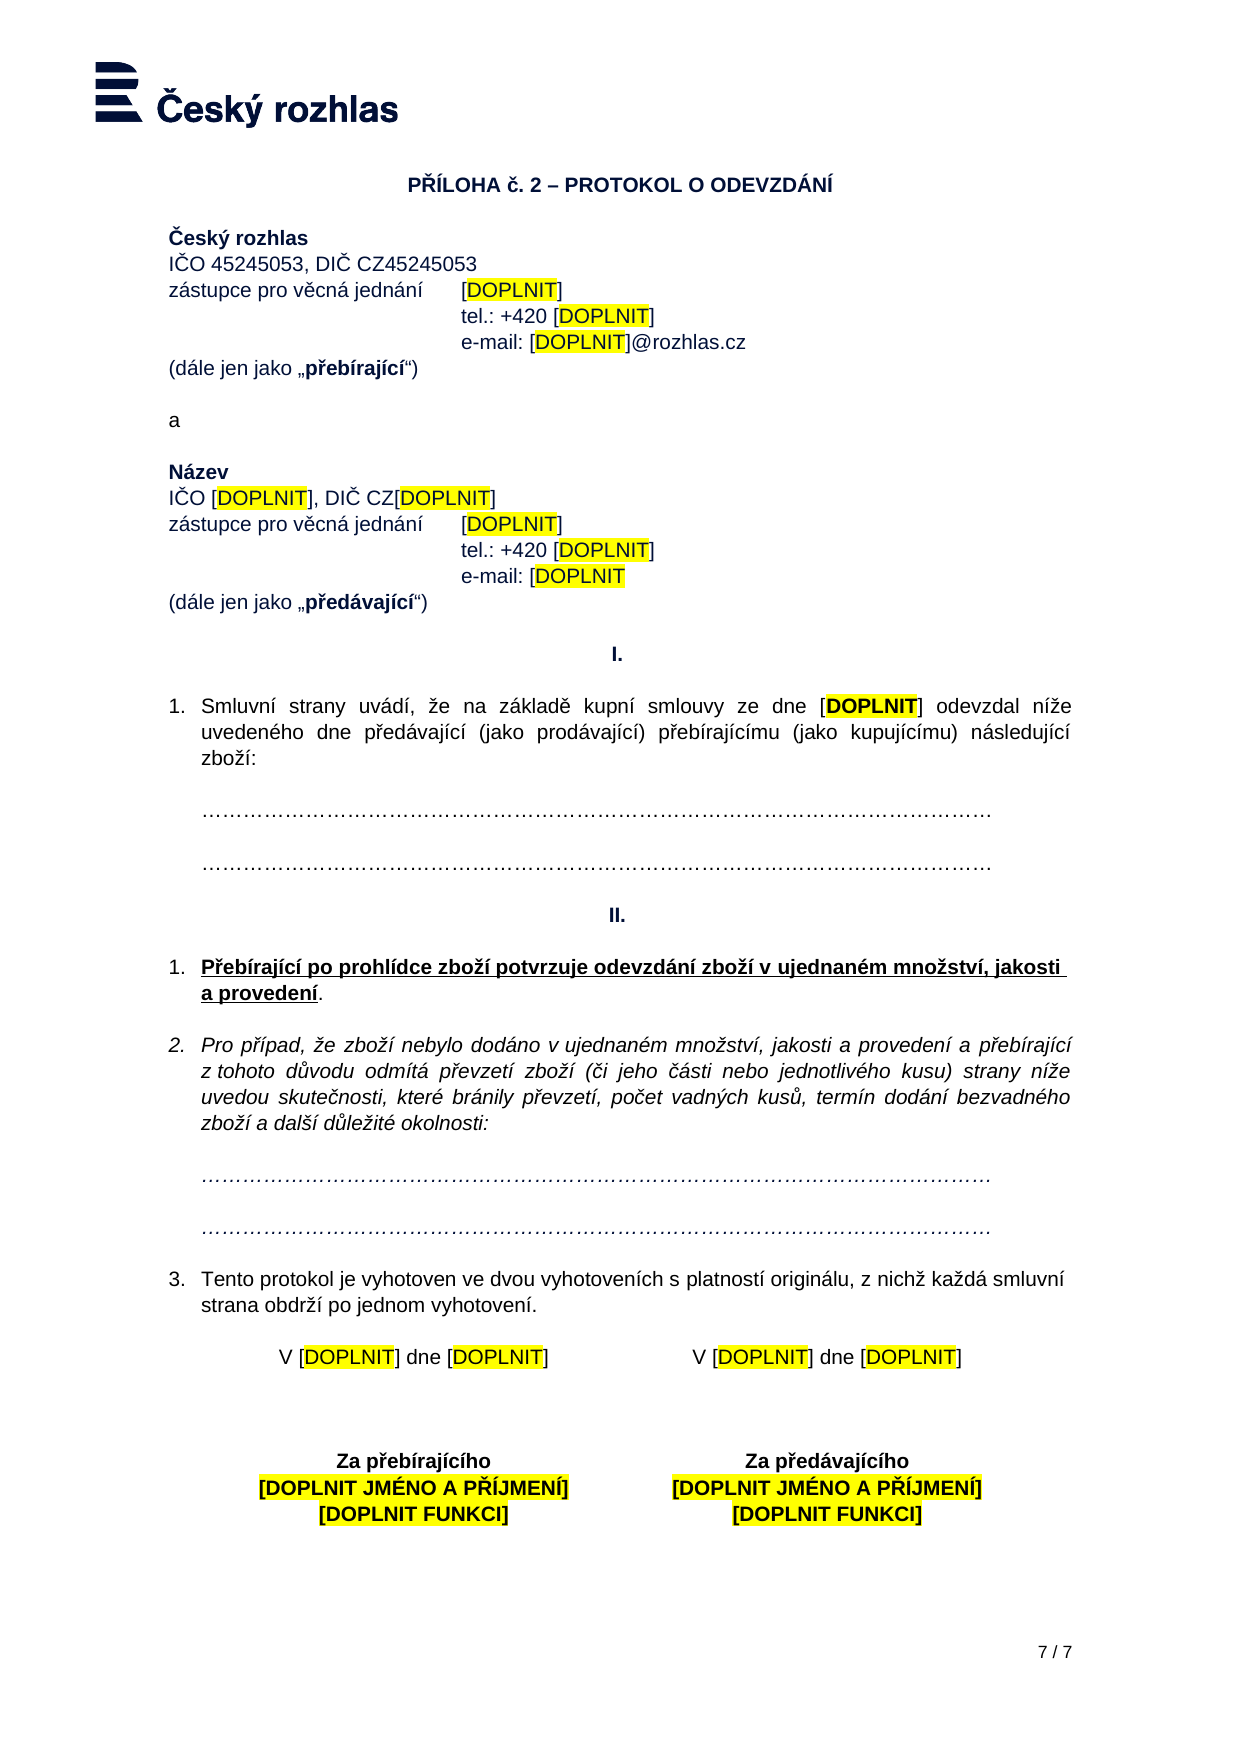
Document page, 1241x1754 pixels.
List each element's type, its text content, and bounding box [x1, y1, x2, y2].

subtitle …………………………………………………………………………………………………… [168, 1162, 1072, 1188]
text (dále jen jako „přebírající“) [168, 354, 1072, 380]
list Přebírající po prohlídce zboží potvrzuje odevzdání zboží v ujednaném množství, jakosti a provedení. [168, 953, 1072, 1005]
table_header V [DOPLNIT] dne [DOPLNIT] [207, 1344, 621, 1370]
text Český rozhlas [168, 224, 1072, 250]
table_cell Za přebírajícího [DOPLNIT JMÉNO A PŘÍJMENÍ] [DOPLNIT FUNKCI] [207, 1370, 621, 1526]
text a [168, 406, 1072, 432]
list …………………………………………………………………………………………………… [201, 849, 1072, 875]
text Název [168, 458, 1072, 484]
text IČO [DOPLNIT], DIČ CZ[DOPLNIT] [168, 484, 1072, 511]
text PŘÍLOHA č. 2 – PROTOKOL O ODEVZDÁNÍ [168, 172, 1072, 198]
table_header V [DOPLNIT] dne [DOPLNIT] [621, 1344, 1033, 1370]
text tel.: +420 [DOPLNIT] [168, 302, 1072, 328]
list Smluvní strany uvádí, že na základě kupní smlouvy ze dne [DOPLNIT] odevzdal níže uvedeného dne předávající (jako prodávající) přebírajícímu (jako kupujícímu) následující zboží: [168, 693, 1072, 771]
text (dále jen jako „předávající“) [168, 589, 1072, 615]
table_cell Za předávajícího [DOPLNIT JMÉNO A PŘÍJMENÍ] [DOPLNIT FUNKCI] [621, 1370, 1033, 1526]
text IČO 45245053, DIČ CZ45245053 [168, 250, 1072, 276]
text zástupce pro věcná jednání [DOPLNIT] [168, 276, 1072, 302]
list …………………………………………………………………………………………………… [201, 797, 1072, 823]
text e-mail: [DOPLNIT [168, 563, 1072, 589]
text tel.: +420 [DOPLNIT] [168, 537, 1072, 563]
text e-mail: [DOPLNIT]@rozhlas.cz [168, 328, 1072, 354]
list Tento protokol je vyhotoven ve dvou vyhotoveních s platností originálu, z nichž každá smluvní strana obdrží po jednom vyhotovení. [168, 1266, 1072, 1318]
list Pro případ, že zboží nebylo dodáno v ujednaném množství, jakosti a provedení a přebírající z tohoto důvodu odmítá převzetí zboží (či jeho části nebo jednotlivého kusu) strany níže uvedou skutečnosti, které bránily převzetí, počet vadných kusů, termín dodání bezvadného zboží a další důležité okolnosti: [168, 1031, 1072, 1136]
subtitle …………………………………………………………………………………………………… [168, 1214, 1072, 1240]
picture [95, 62, 398, 128]
text zástupce pro věcná jednání [DOPLNIT] [168, 511, 1072, 537]
